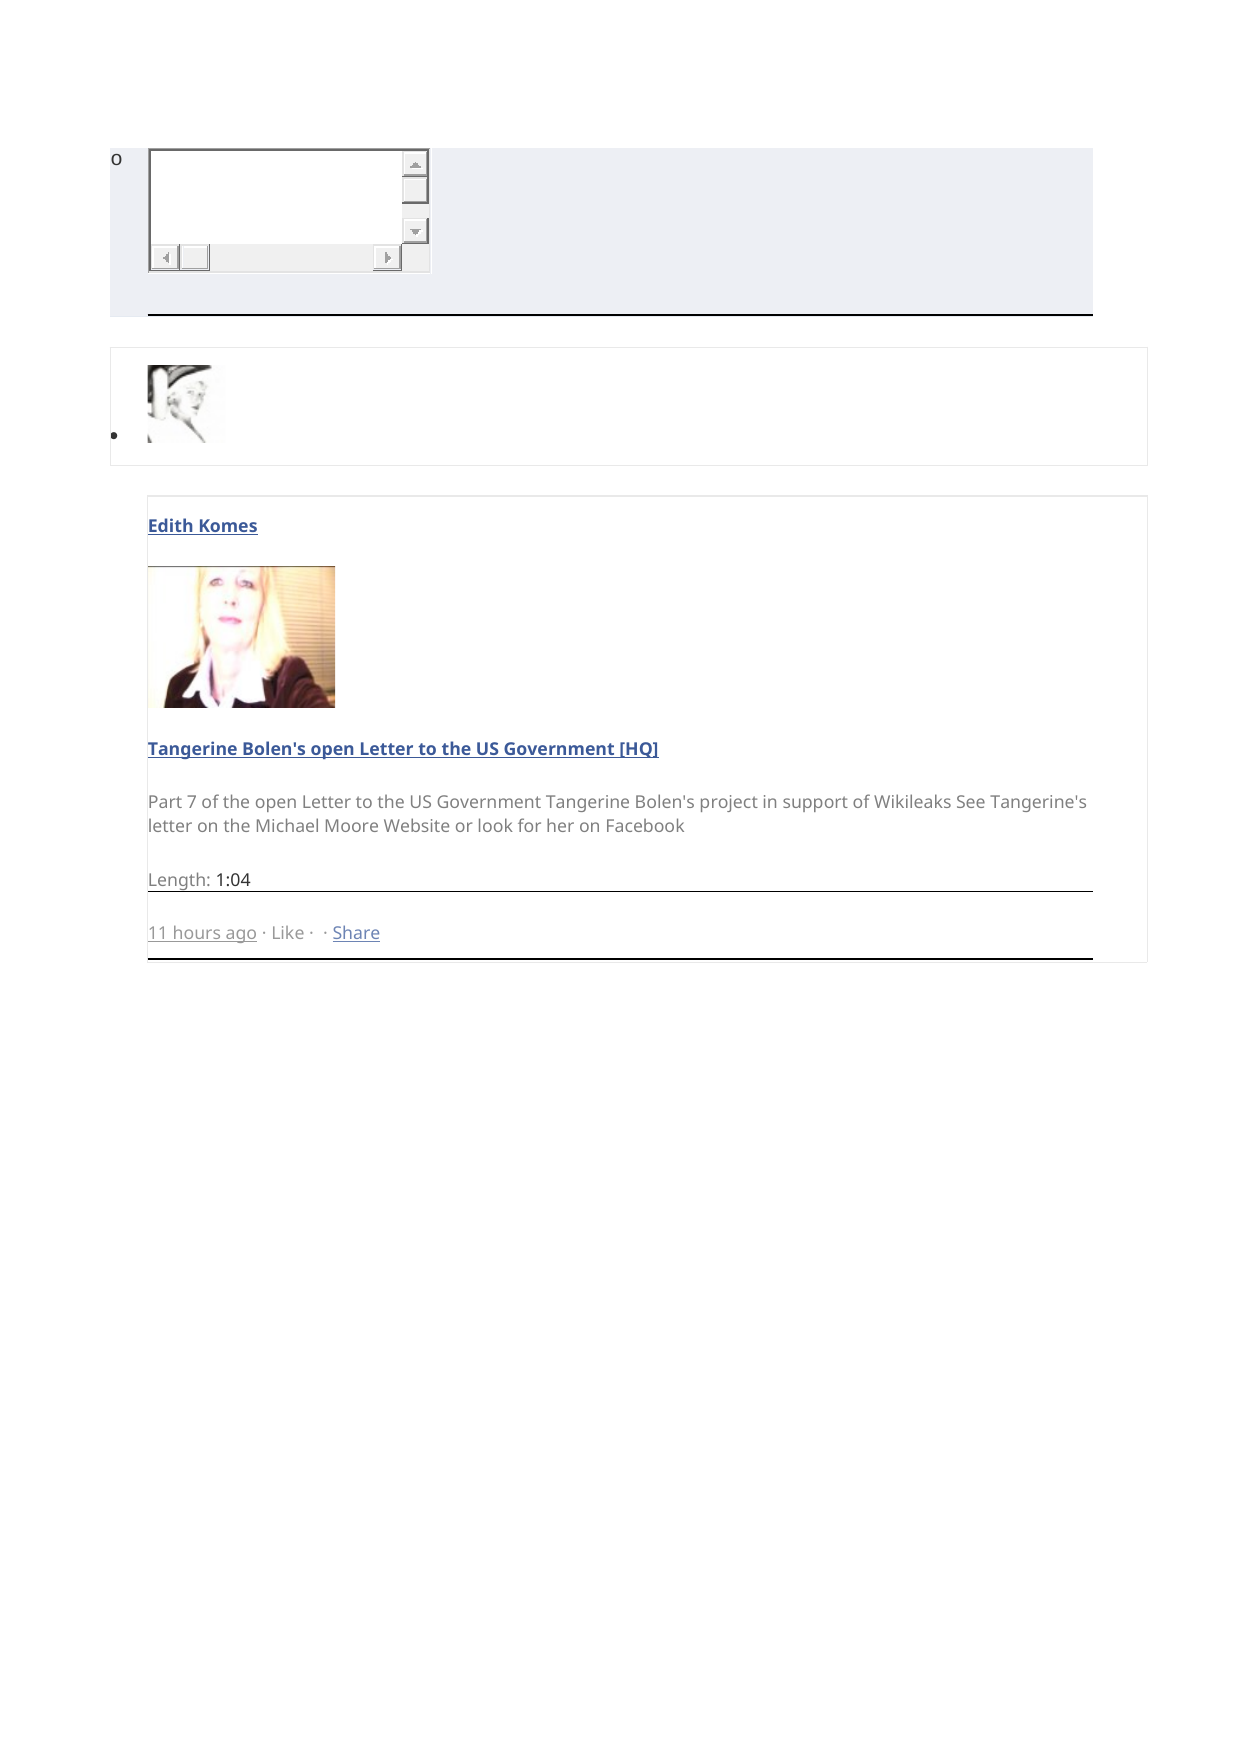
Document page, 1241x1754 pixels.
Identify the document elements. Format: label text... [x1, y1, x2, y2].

picture [148, 566, 336, 708]
text Edith Komes [148, 497, 1147, 537]
text Tangerine Bolen's open Letter to the US Government [HQ] [148, 718, 1147, 761]
text 11 hours ago · Like · · Share [148, 902, 1147, 962]
text Part 7 of the open Letter to the US Government Tangerine Bolen's project in support of Wikileaks See Tangerine's letter on the Michael Moore Website or look for her on Facebook [148, 772, 1147, 838]
text Length: 1:04 [148, 849, 1147, 891]
picture [147, 365, 226, 443]
